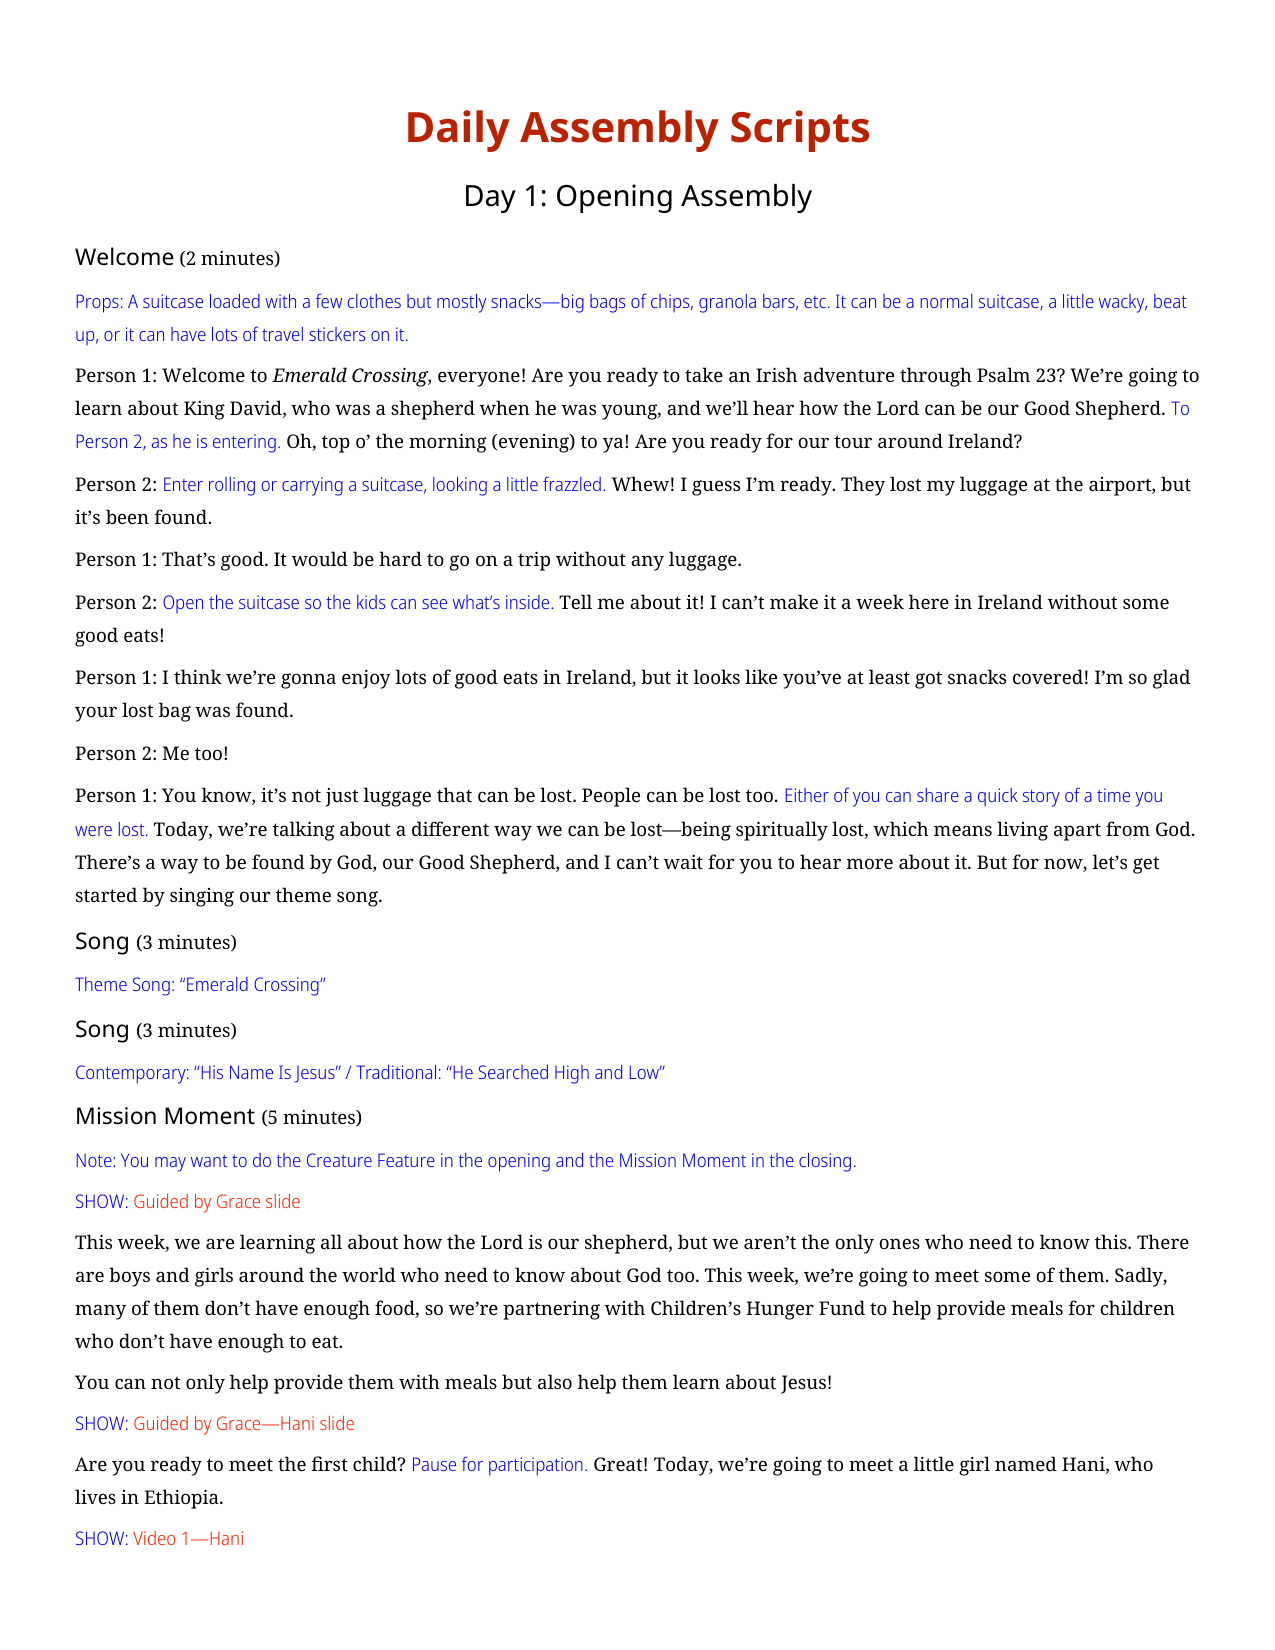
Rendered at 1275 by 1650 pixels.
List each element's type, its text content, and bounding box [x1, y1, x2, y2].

text SHOW: Guided by Grace slide [75, 1188, 1200, 1214]
text Note: You may want to do the Creature Feature in the opening and the Mission Moment in the closing. [75, 1147, 1200, 1173]
text Theme Song: “Emerald Crossing” [75, 972, 1200, 997]
text Person 1: Welcome to Emerald Crossing, everyone! Are you ready to take an Irish adventure through Psalm 23? We’re going to learn about King David, who was a shepherd when he was young, and we’ll hear how the Lord can be our Good Shepherd. To Person 2, as he is entering. Oh, top o’ the morning (evening) to ya! Are you ready for our tour around Ireland? [75, 362, 1200, 454]
text SHOW: Guided by Grace—Hani slide [75, 1410, 1200, 1436]
text Person 1: You know, it’s not just luggage that can be lost. People can be lost too. Either of you can share a quick story of a time you were lost. Today, we’re talking about a different way we can be lost—being spiritually lost, which means living apart from God. There’s a way to be found by God, our Good Shepherd, and I can’t wait for you to hear more about it. But for now, let’s get started by singing our theme song. [75, 783, 1200, 908]
text This week, we are learning all about how the Lord is our shepherd, but we aren’t the only ones who need to know this. There are boys and girls around the world who need to know about God too. This week, we’re going to meet some of them. Sadly, many of them don’t have enough food, so we’re partnering with Children’s Hunger Fund to help provide meals for children who don’t have enough to eat. [75, 1229, 1200, 1354]
text Props: A suitcase loaded with a few clothes but mostly snacks—big bags of chips, granola bars, etc. It can be a normal suitcase, a little wacky, beat up, or it can have lots of travel stickers on it. [75, 288, 1200, 347]
subtitle Daily Assembly Scripts [75, 97, 1200, 154]
subtitle Welcome (2 minutes) [75, 241, 1200, 272]
text Person 2: Me too! [75, 740, 1200, 766]
subtitle Song (3 minutes) [75, 925, 1200, 956]
text Person 1: I think we’re gonna enjoy lots of good eats in Ireland, but it looks like you’ve at least got snacks covered! I’m so glad your lost bag was found. [75, 665, 1200, 723]
text Contemporary: “His Name Is Jesus” / Traditional: “He Searched High and Low” [75, 1059, 1200, 1085]
text SHOW: Video 1—Hani [75, 1525, 1200, 1551]
text Person 1: That’s good. It would be hard to go on a trip without any luggage. [75, 547, 1200, 572]
subtitle Song (3 minutes) [75, 1012, 1200, 1044]
subtitle Mission Moment (5 minutes) [75, 1100, 1200, 1132]
subtitle Day 1: Opening Assembly [75, 175, 1200, 214]
text You can not only help provide them with meals but also help them learn about Jesus! [75, 1369, 1200, 1395]
text Person 2: Enter rolling or carrying a suitcase, looking a little frazzled. Whew! I guess I’m ready. They lost my luggage at the airport, but it’s been found. [75, 471, 1200, 529]
text Are you ready to meet the first child? Pause for participation. Great! Today, we’re going to meet a little girl named Hani, who lives in Ethiopia. [75, 1451, 1200, 1510]
text Person 2: Open the suitcase so the kids can see what’s inside. Tell me about it! I can’t make it a week here in Ireland without some good eats! [75, 589, 1200, 648]
